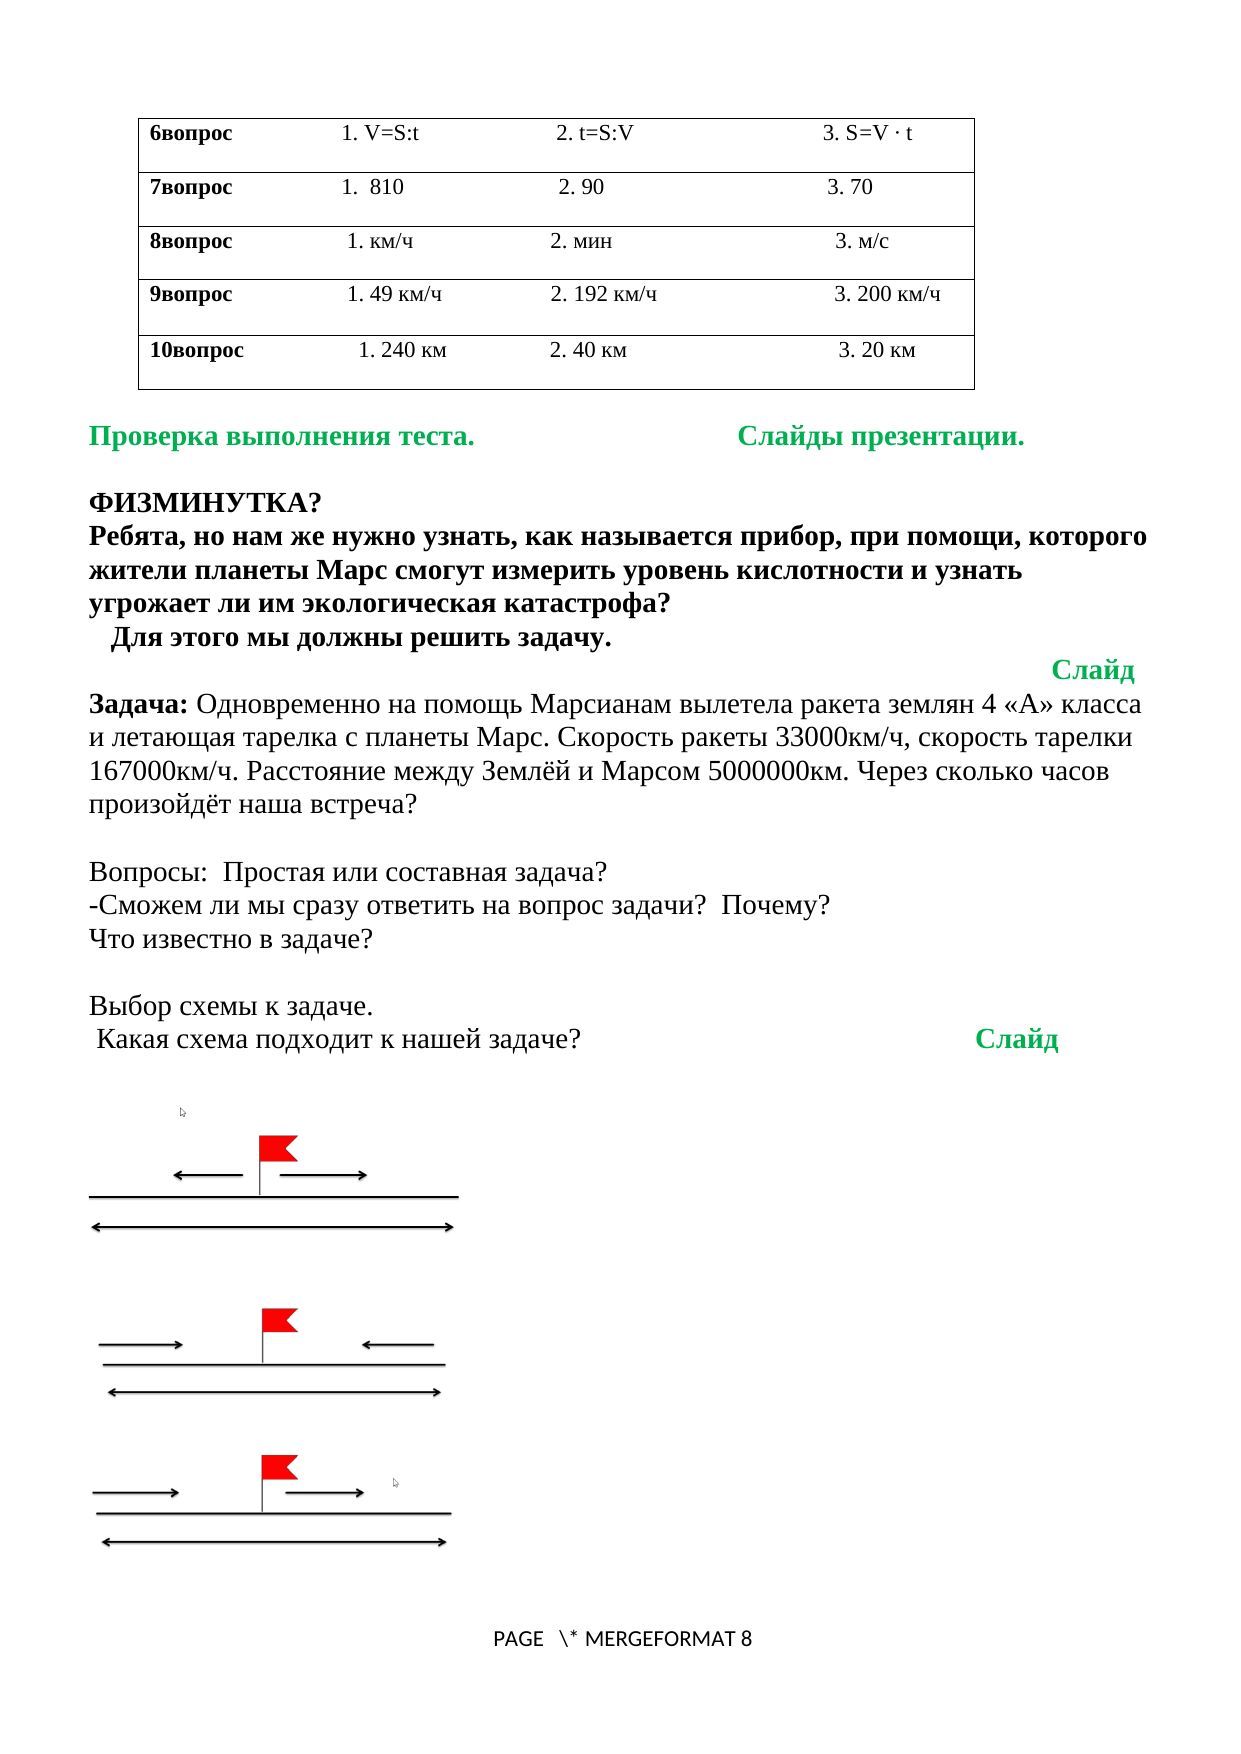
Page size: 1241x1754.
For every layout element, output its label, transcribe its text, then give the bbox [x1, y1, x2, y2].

text Выбор схемы к задаче. [89, 988, 1152, 1021]
picture [88, 1088, 473, 1588]
text -Сможем ли мы сразу ответить на вопрос задачи? Почему? [89, 887, 1152, 921]
text Вопросы: Простая или составная задача? [89, 854, 1152, 887]
text ФИЗМИНУТКА? [89, 485, 1152, 518]
table_cell 10вопрос 1. 240 км 2. 40 км 3. 20 км [139, 336, 974, 388]
text Проверка выполнения теста. Слайды презентации. [89, 418, 1152, 451]
text Ребята, но нам же нужно узнать, как называется прибор, при помощи, которого жители планеты Марс смогут измерить уровень кислотности и узнать угрожает ли им экологическая катастрофа? [89, 518, 1152, 619]
text Что известно в задаче? [89, 921, 1152, 954]
table_cell 6вопрос 1. V=S:t 2. t=S:V 3. S=V ∙ t [139, 119, 974, 172]
text Задача: Одновременно на помощь Марсианам вылетела ракета землян 4 «А» класса и летающая тарелка с планеты Марс. Скорость ракеты 33000км/ч, скорость тарелки 167000км/ч. Расстояние между Землёй и Марсом 5000000км. Через сколько часов произойдёт наша встреча? [89, 686, 1152, 820]
table_cell 7вопрос 1. 810 2. 90 3. 70 [139, 173, 974, 226]
text Какая схема подходит к нашей задаче? Слайд [89, 1021, 1152, 1055]
table_cell 9вопрос 1. 49 км/ч 2. 192 км/ч 3. 200 км/ч [139, 280, 974, 335]
text Для этого мы должны решить задачу. [89, 619, 1152, 652]
text Слайд [89, 652, 1152, 686]
table_cell 8вопрос 1. км/ч 2. мин 3. м/с [139, 227, 974, 279]
